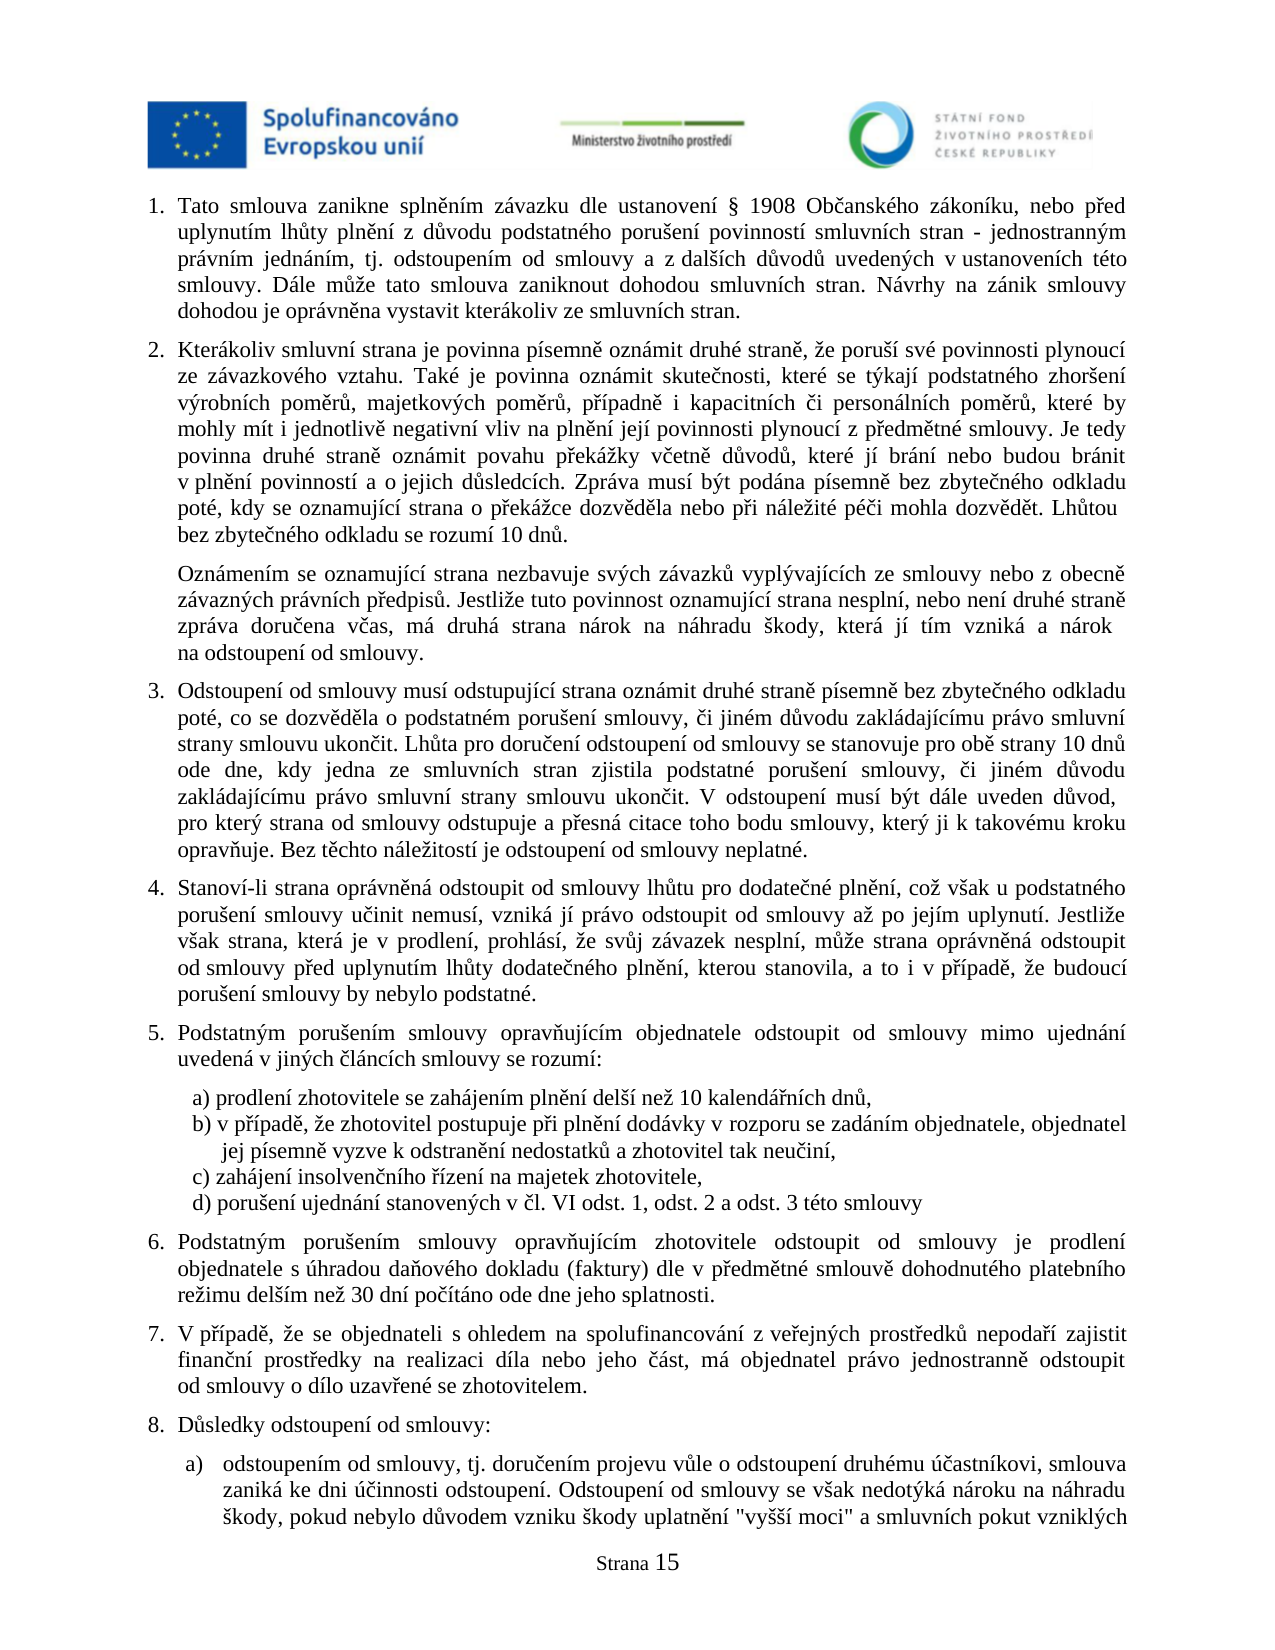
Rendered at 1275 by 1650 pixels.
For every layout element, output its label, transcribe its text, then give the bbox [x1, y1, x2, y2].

list Podstatným porušením smlouvy opravňujícím objednatele odstoupit od smlouvy mimo ujednání uvedená v jiných článcích smlouvy se rozumí: [148, 1019, 1127, 1071]
list Oznámením se oznamující strana nezbavuje svých závazků vyplývajících ze smlouvy nebo z obecně závazných právních předpisů. Jestliže tuto povinnost oznamující strana nesplní, nebo není druhé straně zpráva doručena včas, má druhá strana nárok na náhradu škody, která jí tím vzniká a nárok na odstoupení od smlouvy. [177, 559, 1127, 665]
picture [147, 101, 1093, 170]
list a) prodlení zhotovitele se zahájením plnění delší než 10 kalendářních dnů, [192, 1084, 1127, 1110]
list V případě, že se objednateli s ohledem na spolufinancování z veřejných prostředků nepodaří zajistit finanční prostředky na realizaci díla nebo jeho část, má objednatel právo jednostranně odstoupit od smlouvy o dílo uzavřené se zhotovitelem. [148, 1320, 1127, 1399]
list Tato smlouva zanikne splněním závazku dle ustanovení § 1908 Občanského zákoníku, nebo před uplynutím lhůty plnění z důvodu podstatného porušení povinností smluvních stran - jednostranným právním jednáním, tj. odstoupením od smlouvy a z dalších důvodů uvedených v ustanoveních této smlouvy. Dále může tato smlouva zaniknout dohodou smluvních stran. Návrhy na zánik smlouvy dohodou je oprávněna vystavit kterákoliv ze smluvních stran. [148, 192, 1127, 324]
list Odstoupení od smlouvy musí odstupující strana oznámit druhé straně písemně bez zbytečného odkladu poté, co se dozvěděla o podstatném porušení smlouvy, či jiném důvodu zakládajícímu právo smluvní strany smlouvu ukončit. Lhůta pro doručení odstoupení od smlouvy se stanovuje pro obě strany 10 dnů ode dne, kdy jedna ze smluvních stran zjistila podstatné porušení smlouvy, či jiném důvodu zakládajícímu právo smluvní strany smlouvu ukončit. V odstoupení musí být dále uveden důvod, pro který strana od smlouvy odstupuje a přesná citace toho bodu smlouvy, který ji k takovému kroku opravňuje. Bez těchto náležitostí je odstoupení od smlouvy neplatné. [148, 677, 1127, 862]
list Důsledky odstoupení od smlouvy: [148, 1411, 1127, 1438]
list b) v případě, že zhotovitel postupuje při plnění dodávky v rozporu se zadáním objednatele, objednatel jej písemně vyzve k odstranění nedostatků a zhotovitel tak neučiní, [192, 1110, 1127, 1163]
list d) porušení ujednání stanovených v čl. VI odst. 1, odst. 2 a odst. 3 této smlouvy [192, 1189, 1127, 1216]
list Stanoví-li strana oprávněná odstoupit od smlouvy lhůtu pro dodatečné plnění, což však u podstatného porušení smlouvy učinit nemusí, vzniká jí právo odstoupit od smlouvy až po jejím uplynutí. Jestliže však strana, která je v prodlení, prohlásí, že svůj závazek nesplní, může strana oprávněná odstoupit od smlouvy před uplynutím lhůty dodatečného plnění, kterou stanovila, a to i v případě, že budoucí porušení smlouvy by nebylo podstatné. [148, 874, 1127, 1006]
list Podstatným porušením smlouvy opravňujícím zhotovitele odstoupit od smlouvy je prodlení objednatele s úhradou daňového dokladu (faktury) dle v předmětné smlouvě dohodnutého platebního režimu delším než 30 dní počítáno ode dne jeho splatnosti. [148, 1228, 1127, 1307]
list c) zahájení insolvenčního řízení na majetek zhotovitele, [192, 1163, 1127, 1189]
list Kterákoliv smluvní strana je povinna písemně oznámit druhé straně, že poruší své povinnosti plynoucí ze závazkového vztahu. Také je povinna oznámit skutečnosti, které se týkají podstatného zhoršení výrobních poměrů, majetkových poměrů, případně i kapacitních či personálních poměrů, které by mohly mít i jednotlivě negativní vliv na plnění její povinnosti plynoucí z předmětné smlouvy. Je tedy povinna druhé straně oznámit povahu překážky včetně důvodů, které jí brání nebo budou bránit v plnění povinností a o jejich důsledcích. Zpráva musí být podána písemně bez zbytečného odkladu poté, kdy se oznamující strana o překážce dozvěděla nebo při náležité péči mohla dozvědět. Lhůtou bez zbytečného odkladu se rozumí 10 dnů. [148, 336, 1127, 547]
